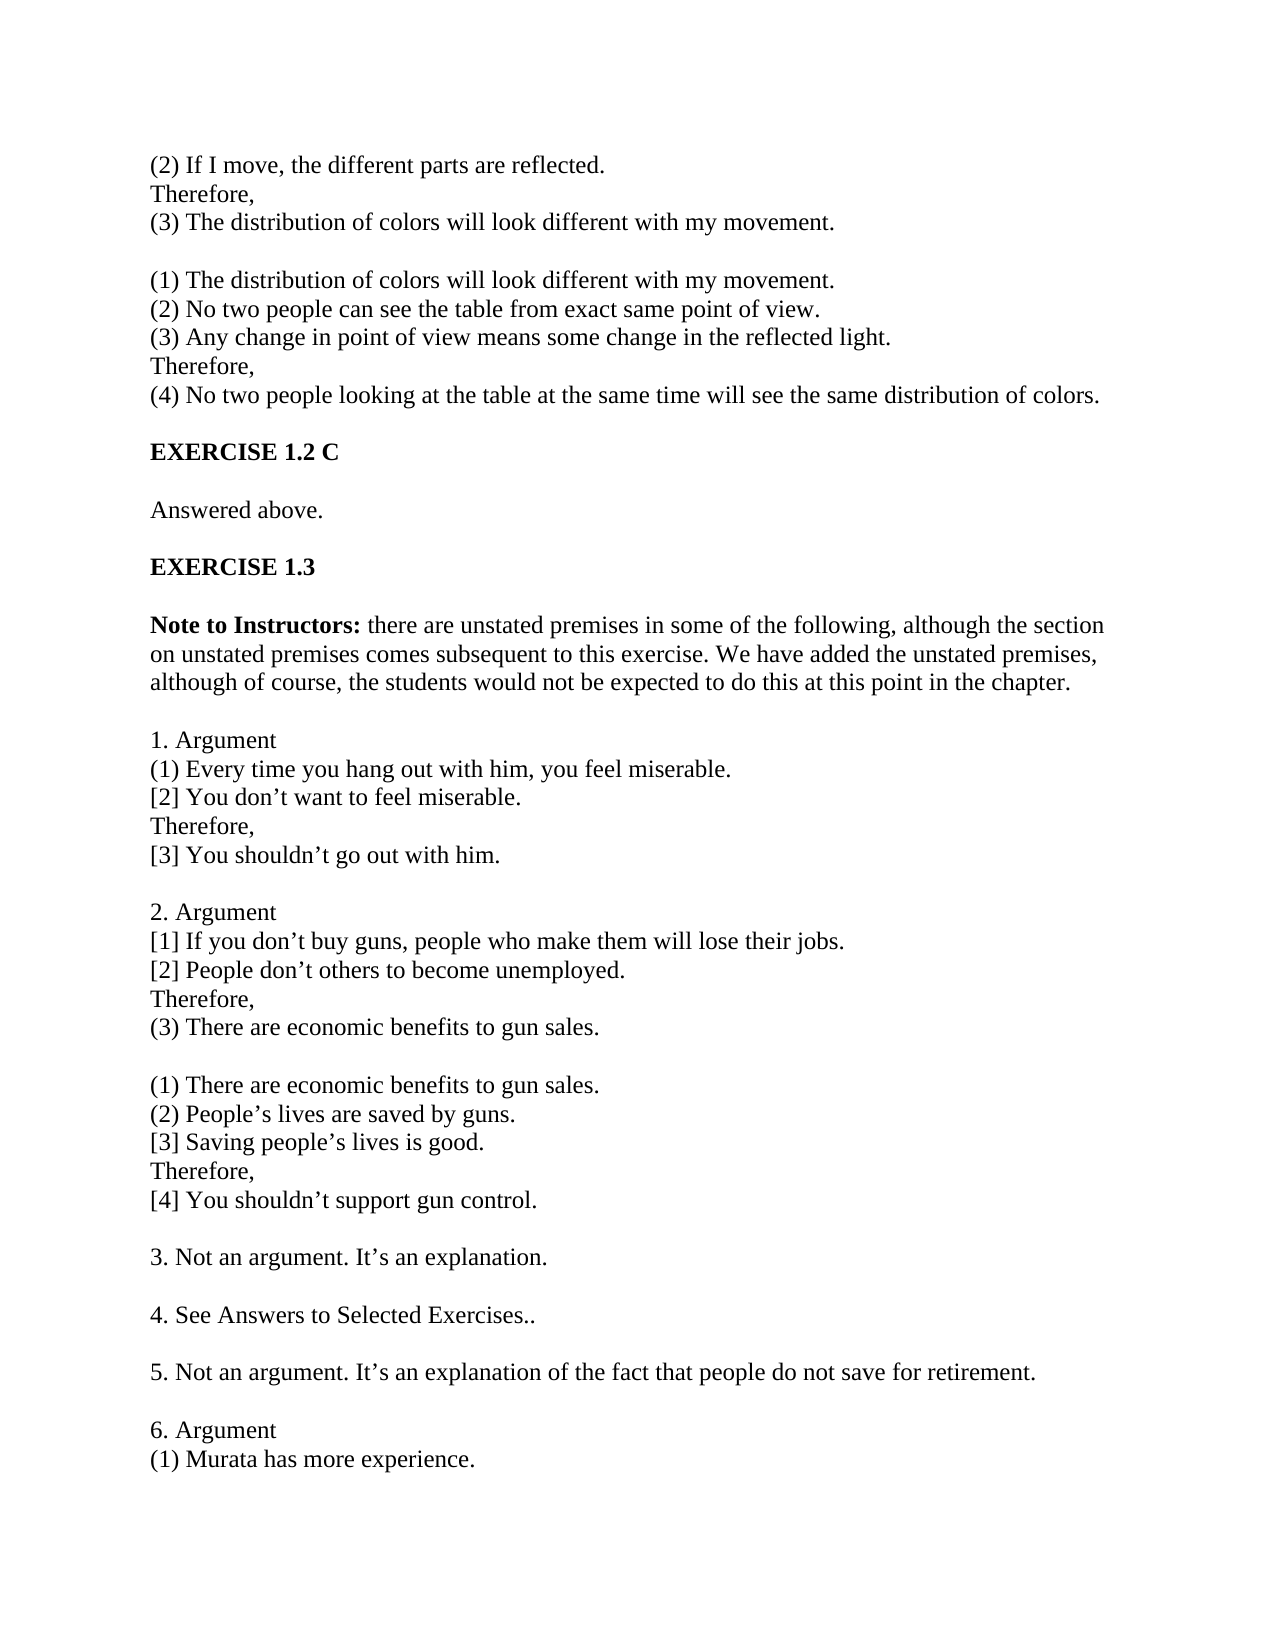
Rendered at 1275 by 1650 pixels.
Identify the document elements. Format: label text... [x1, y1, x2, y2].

text Answered above. [150, 495, 1125, 524]
text (3) There are economic benefits to gun sales. [150, 1012, 1125, 1041]
text 1. Argument [150, 725, 1125, 754]
text Note to Instructors: there are unstated premises in some of the following, although the section on unstated premises comes subsequent to this exercise. We have added the unstated premises, although of course, the students would not be expected to do this at this point in the chapter. [150, 610, 1125, 696]
text 2. Argument [150, 897, 1125, 926]
text (2) If I move, the different parts are reflected. [150, 150, 1125, 179]
text [4] You shouldn’t support gun control. [150, 1185, 1125, 1214]
subtitle Exercise 1.2 C [150, 437, 1125, 466]
text 3. Not an argument. It’s an explanation. [150, 1242, 1125, 1271]
text [3] You shouldn’t go out with him. [150, 840, 1125, 869]
text (1) Every time you hang out with him, you feel miserable. [150, 754, 1125, 782]
text [2] You don’t want to feel miserable. [150, 782, 1125, 811]
text Therefore, [150, 1156, 1125, 1185]
text (2) People’s lives are saved by guns. [150, 1099, 1125, 1127]
text Therefore, [150, 351, 1125, 380]
subtitle Exercise 1.3 [150, 552, 1125, 581]
text [2] People don’t others to become unemployed. [150, 955, 1125, 984]
text [3] Saving people’s lives is good. [150, 1127, 1125, 1156]
text (1) The distribution of colors will look different with my movement. [150, 265, 1125, 294]
text 6. Argument [150, 1415, 1125, 1444]
text [1] If you don’t buy guns, people who make them will lose their jobs. [150, 926, 1125, 955]
text (4) No two people looking at the table at the same time will see the same distribution of colors. [150, 380, 1125, 409]
text Therefore, [150, 984, 1125, 1012]
text Therefore, [150, 811, 1125, 840]
text (3) The distribution of colors will look different with my movement. [150, 207, 1125, 236]
text (1) Murata has more experience. [150, 1444, 1125, 1472]
text 5. Not an argument. It’s an explanation of the fact that people do not save for retirement. [150, 1357, 1125, 1386]
text (2) No two people can see the table from exact same point of view. [150, 294, 1125, 322]
text 4. See Answers to Selected Exercises.. [150, 1300, 1125, 1329]
text Therefore, [150, 179, 1125, 207]
text (3) Any change in point of view means some change in the reflected light. [150, 322, 1125, 351]
text (1) There are economic benefits to gun sales. [150, 1070, 1125, 1099]
